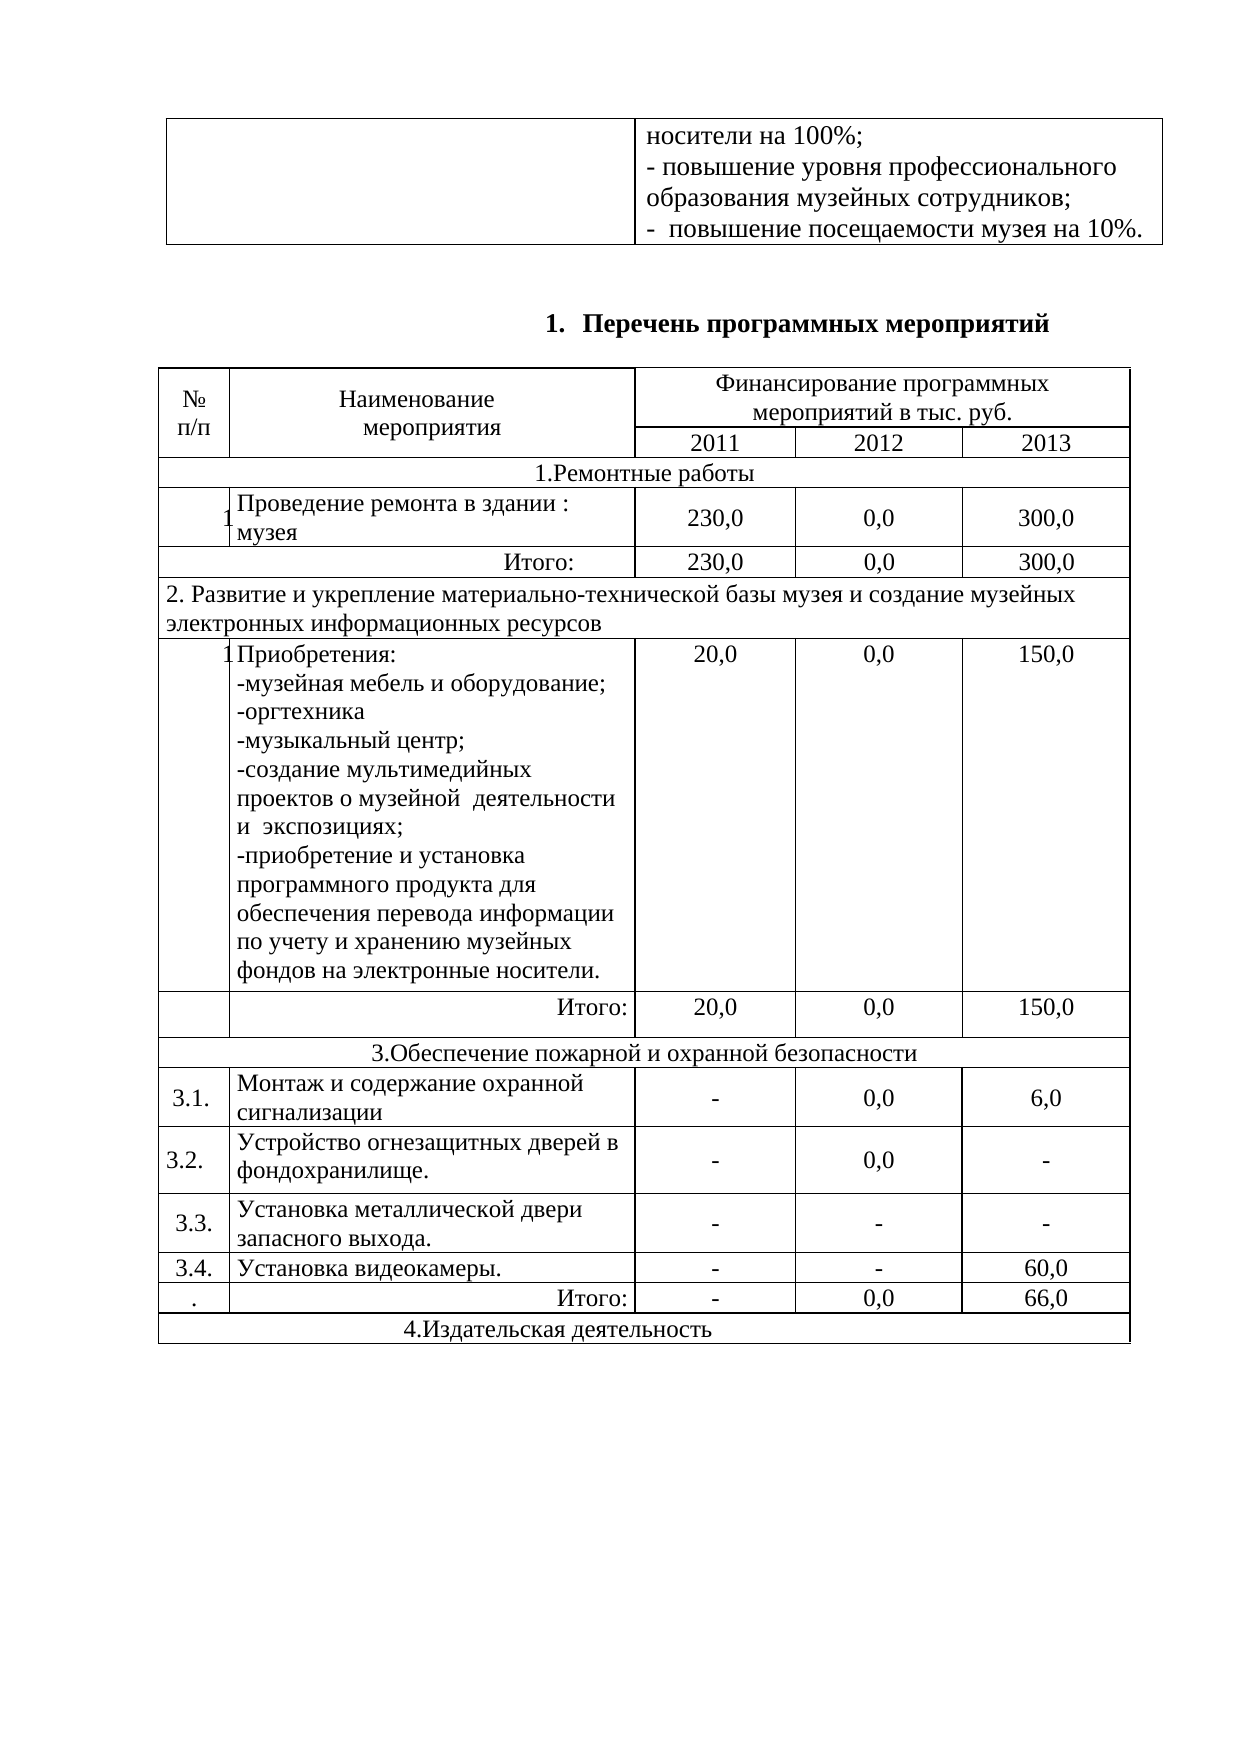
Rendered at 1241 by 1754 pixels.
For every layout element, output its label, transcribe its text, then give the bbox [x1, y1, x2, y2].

table_cell - [636, 1068, 795, 1126]
table_cell Проведение ремонта в здании : музея [230, 488, 634, 546]
table_cell 0,0 [796, 639, 962, 991]
table_header № п/п [159, 369, 229, 456]
table_cell 2. Развитие и укрепление материально-технической базы музея и создание музейных электронных информационных ресурсов [159, 578, 1129, 638]
table_cell Приобретения: -музейная мебель и оборудование; -оргтехника -музыкальный центр; -создание мультимедийных проектов о музейной деятельности и экспозициях; -приобретение и установка программного продукта для обеспечения перевода информации по учету и хранению музейных фондов на электронные носители. [230, 639, 634, 991]
table_cell 66,0 [963, 1283, 1129, 1312]
table_cell Итого: [230, 992, 634, 1036]
table_cell - [636, 1253, 795, 1282]
table_cell 1 [159, 639, 229, 991]
table_cell 4.Издательская деятельность [159, 1314, 1129, 1342]
table_cell 150,0 [963, 992, 1129, 1036]
table_cell 3.Обеспечение пожарной и охранной безопасности [159, 1038, 1129, 1067]
table_cell - [796, 1194, 961, 1251]
table_cell 300,0 [963, 547, 1129, 577]
table_cell 3.3. [159, 1194, 229, 1251]
list Перечень программных мероприятий [443, 307, 1152, 338]
table_cell 0,0 [796, 488, 962, 546]
table_cell 150,0 [963, 639, 1129, 991]
table_cell 2013 [963, 428, 1129, 456]
table_cell 3.2. [159, 1127, 229, 1192]
table_cell 3.1. [159, 1068, 229, 1126]
table_cell 0,0 [796, 992, 962, 1036]
table_cell 0,0 [796, 547, 962, 577]
table_cell - [963, 1127, 1129, 1192]
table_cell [167, 119, 634, 244]
table_cell 300,0 [963, 488, 1129, 546]
table_cell 3.4. [159, 1253, 229, 1282]
table_cell 20,0 [636, 639, 795, 991]
table_cell 0,0 [796, 1127, 961, 1192]
table_cell - [963, 1194, 1129, 1251]
table_cell - [636, 1283, 795, 1312]
table_cell Устройство огнезащитных дверей в фондохранилище. [230, 1127, 634, 1192]
table_cell Монтаж и содержание охранной сигнализации [230, 1068, 634, 1126]
table_cell 230,0 [636, 547, 795, 577]
table_header Наименование мероприятия [230, 369, 634, 456]
table_cell Итого: [230, 1283, 634, 1312]
table_cell - [796, 1253, 961, 1282]
table_cell - [636, 1194, 795, 1251]
table_cell 0,0 [796, 1068, 961, 1126]
table_cell [159, 992, 229, 1036]
table_cell 6,0 [963, 1068, 1129, 1126]
table_cell 60,0 [963, 1253, 1129, 1282]
table_cell 1 [159, 488, 229, 546]
table_cell 1.Ремонтные работы [159, 458, 1129, 487]
table_cell Установка металлической двери запасного выхода. [230, 1194, 634, 1251]
table_cell 230,0 [636, 488, 795, 546]
table_cell 2012 [796, 428, 962, 456]
table_cell Установка видеокамеры. [230, 1253, 634, 1282]
table_cell 0,0 [796, 1283, 961, 1312]
table_cell 20,0 [636, 992, 795, 1036]
table_cell - [636, 1127, 795, 1192]
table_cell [636, 119, 1162, 244]
table_header Финансирование программных мероприятий в тыс. руб. [636, 368, 1130, 426]
table_cell 2011 [636, 428, 795, 456]
table_cell . [159, 1283, 229, 1312]
table_cell Итого: [159, 547, 634, 577]
